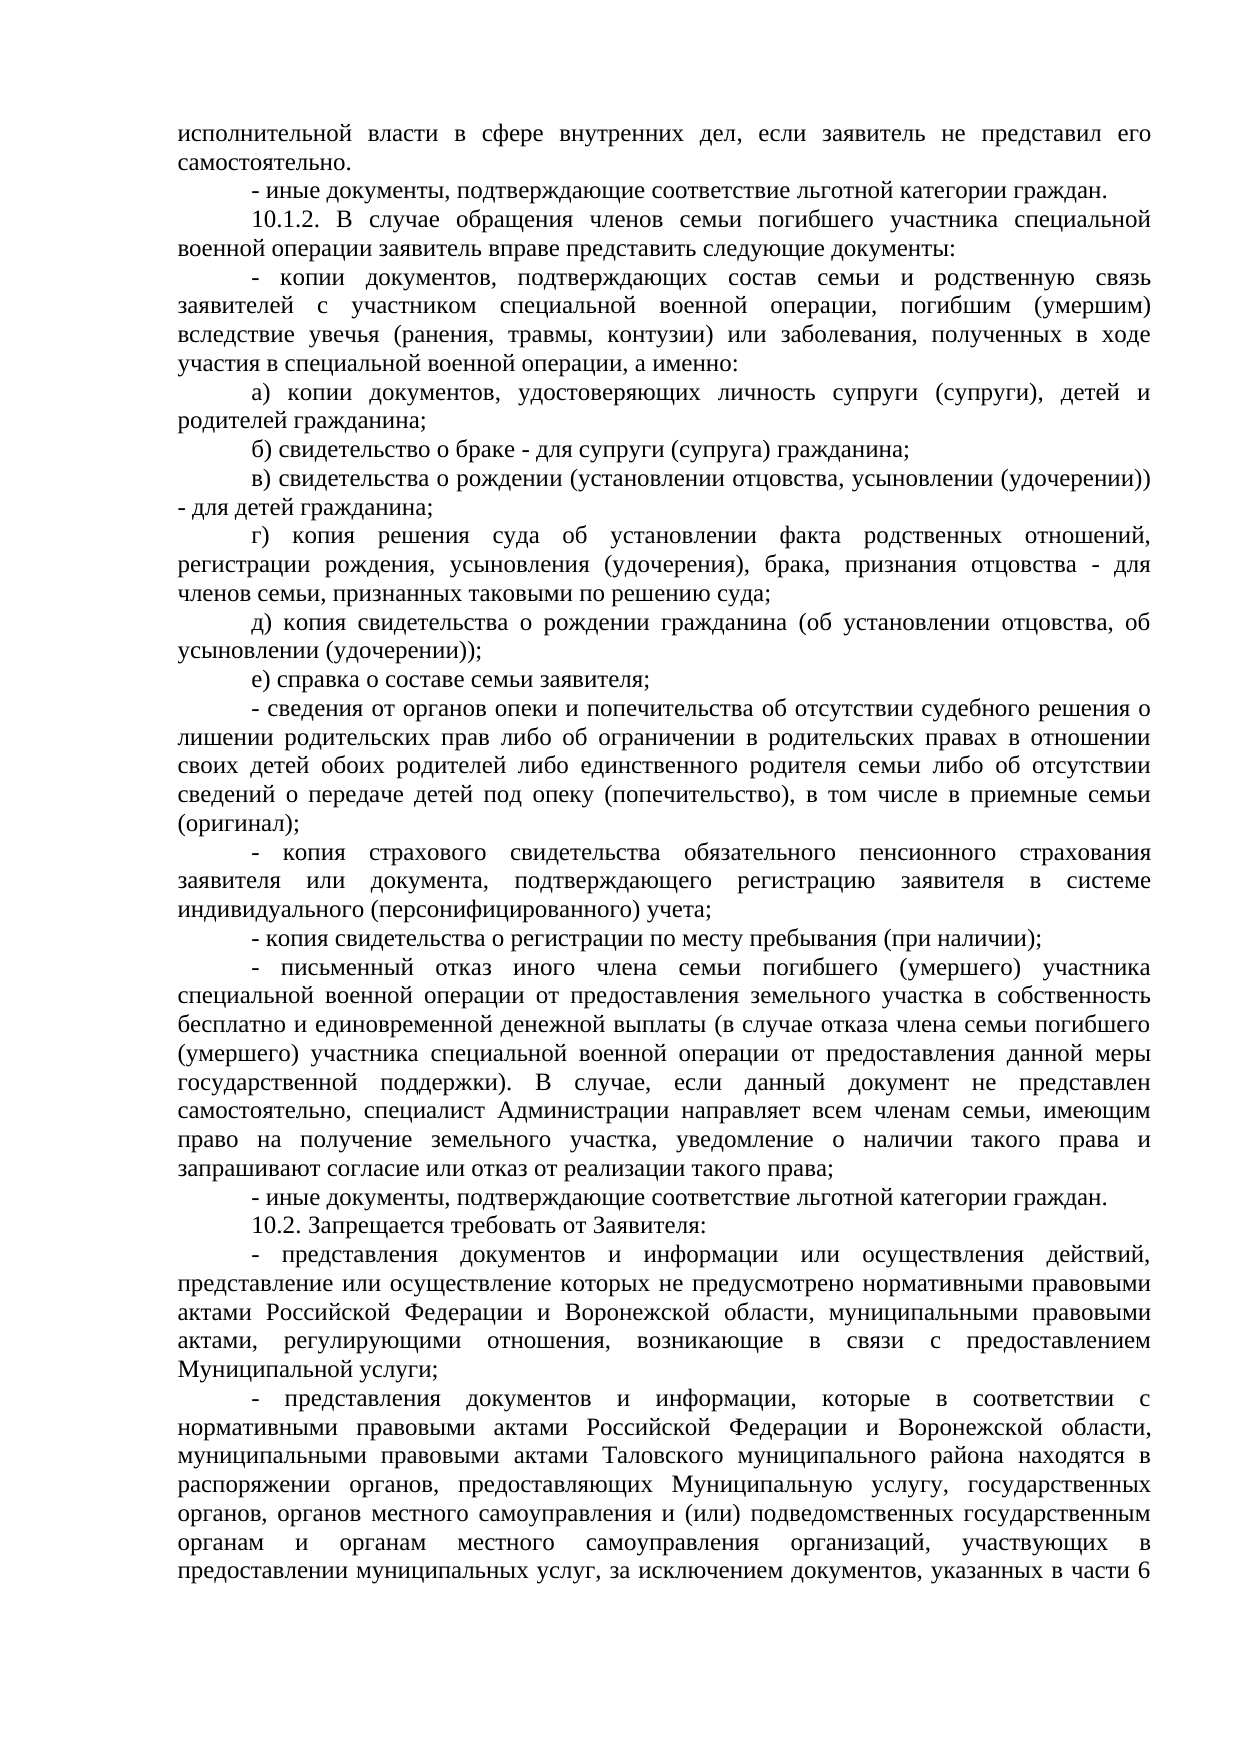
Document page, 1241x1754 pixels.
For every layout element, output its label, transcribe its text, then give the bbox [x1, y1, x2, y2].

text е) справка о составе семьи заявителя; [177, 664, 1152, 693]
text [177, 118, 1152, 176]
text а) копии документов, удостоверяющих личность супруги (супруги), детей и родителей гражданина; [177, 377, 1152, 434]
text 10.1.2. В случае обращения членов семьи погибшего участника специальной военной операции заявитель вправе представить следующие документы: [177, 204, 1152, 262]
text - иные документы, подтверждающие соответствие льготной категории граждан. [177, 1182, 1152, 1211]
text - копия свидетельства о регистрации по месту пребывания (при наличии); [177, 923, 1152, 952]
text в) свидетельства о рождении (установлении отцовства, усыновлении (удочерении)) - для детей гражданина; [177, 463, 1152, 521]
text - копии документов, подтверждающих состав семьи и родственную связь заявителей с участником специальной военной операции, погибшим (умершим) вследствие увечья (ранения, травмы, контузии) или заболевания, полученных в ходе участия в специальной военной операции, а именно: [177, 262, 1152, 377]
text 10.2. Запрещается требовать от Заявителя: [177, 1211, 1152, 1239]
text б) свидетельство о браке - для супруги (супруга) гражданина; [177, 434, 1152, 463]
text - сведения от органов опеки и попечительства об отсутствии судебного решения о лишении родительских прав либо об ограничении в родительских правах в отношении своих детей обоих родителей либо единственного родителя семьи либо об отсутствии сведений о передаче детей под опеку (попечительство), в том числе в приемные семьи (оригинал); [177, 693, 1152, 837]
text г) копия решения суда об установлении факта родственных отношений, регистрации рождения, усыновления (удочерения), брака, признания отцовства - для членов семьи, признанных таковыми по решению суда; [177, 521, 1152, 607]
text - письменный отказ иного члена семьи погибшего (умершего) участника специальной военной операции от предоставления земельного участка в собственность бесплатно и единовременной денежной выплаты (в случае отказа члена семьи погибшего (умершего) участника специальной военной операции от предоставления данной меры государственной поддержки). В случае, если данный документ не представлен самостоятельно, специалист Администрации направляет всем членам семьи, имеющим право на получение земельного участка, уведомление о наличии такого права и запрашивают согласие или отказ от реализации такого права; [177, 952, 1152, 1182]
text - иные документы, подтверждающие соответствие льготной категории граждан. [177, 176, 1152, 204]
text - копия страхового свидетельства обязательного пенсионного страхования заявителя или документа, подтверждающего регистрацию заявителя в системе индивидуального (персонифицированного) учета; [177, 837, 1152, 923]
text д) копия свидетельства о рождении гражданина (об установлении отцовства, об усыновлении (удочерении)); [177, 607, 1152, 664]
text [177, 1383, 1152, 1584]
text - представления документов и информации или осуществления действий, представление или осуществление которых не предусмотрено нормативными правовыми актами Российской Федерации и Воронежской области, муниципальными правовыми актами, регулирующими отношения, возникающие в связи с предоставлением Муниципальной услуги; [177, 1239, 1152, 1383]
